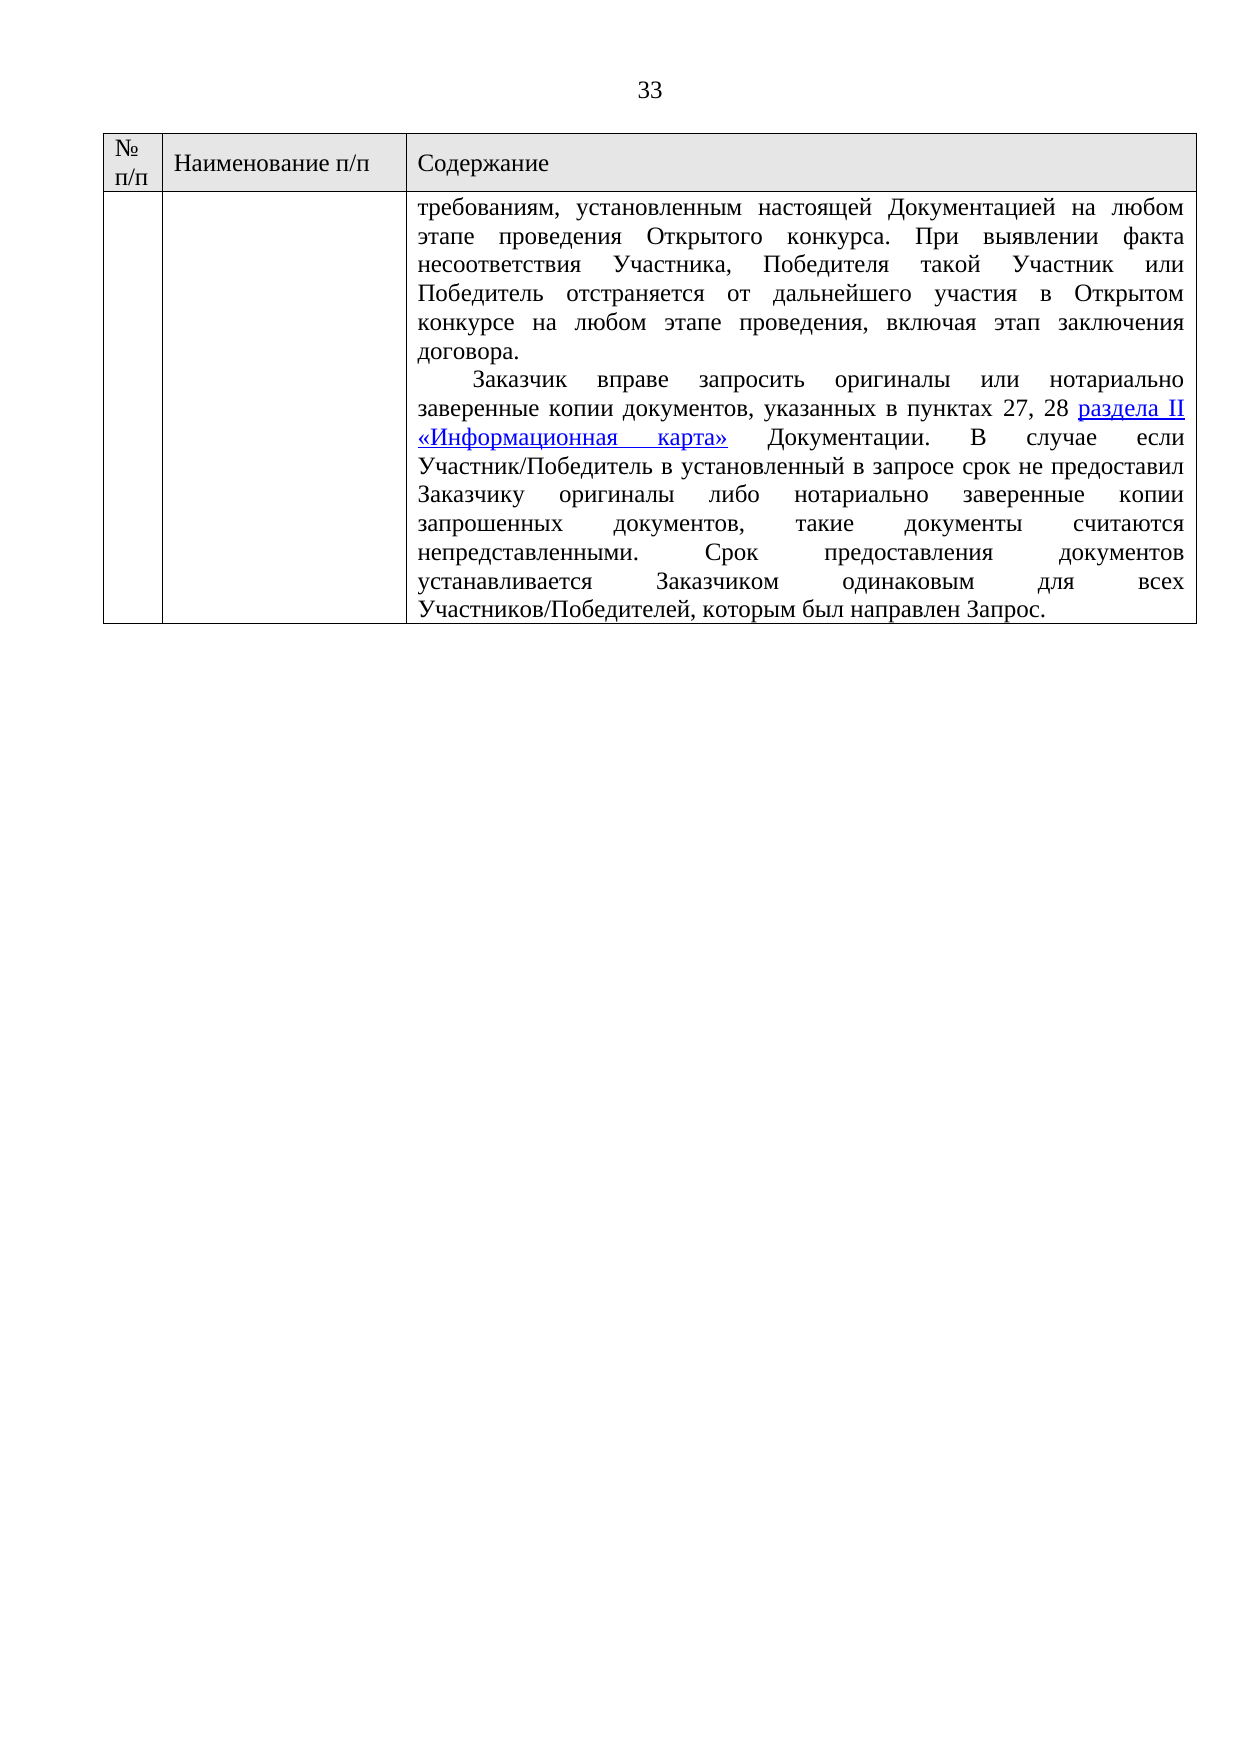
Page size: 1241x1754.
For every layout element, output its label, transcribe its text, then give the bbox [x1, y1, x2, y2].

table_header Наименование п/п [163, 134, 406, 191]
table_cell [407, 192, 1196, 623]
table_cell [104, 192, 162, 623]
table_header Содержание [407, 134, 1196, 191]
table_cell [163, 192, 406, 623]
table_header № п/п [104, 134, 162, 191]
